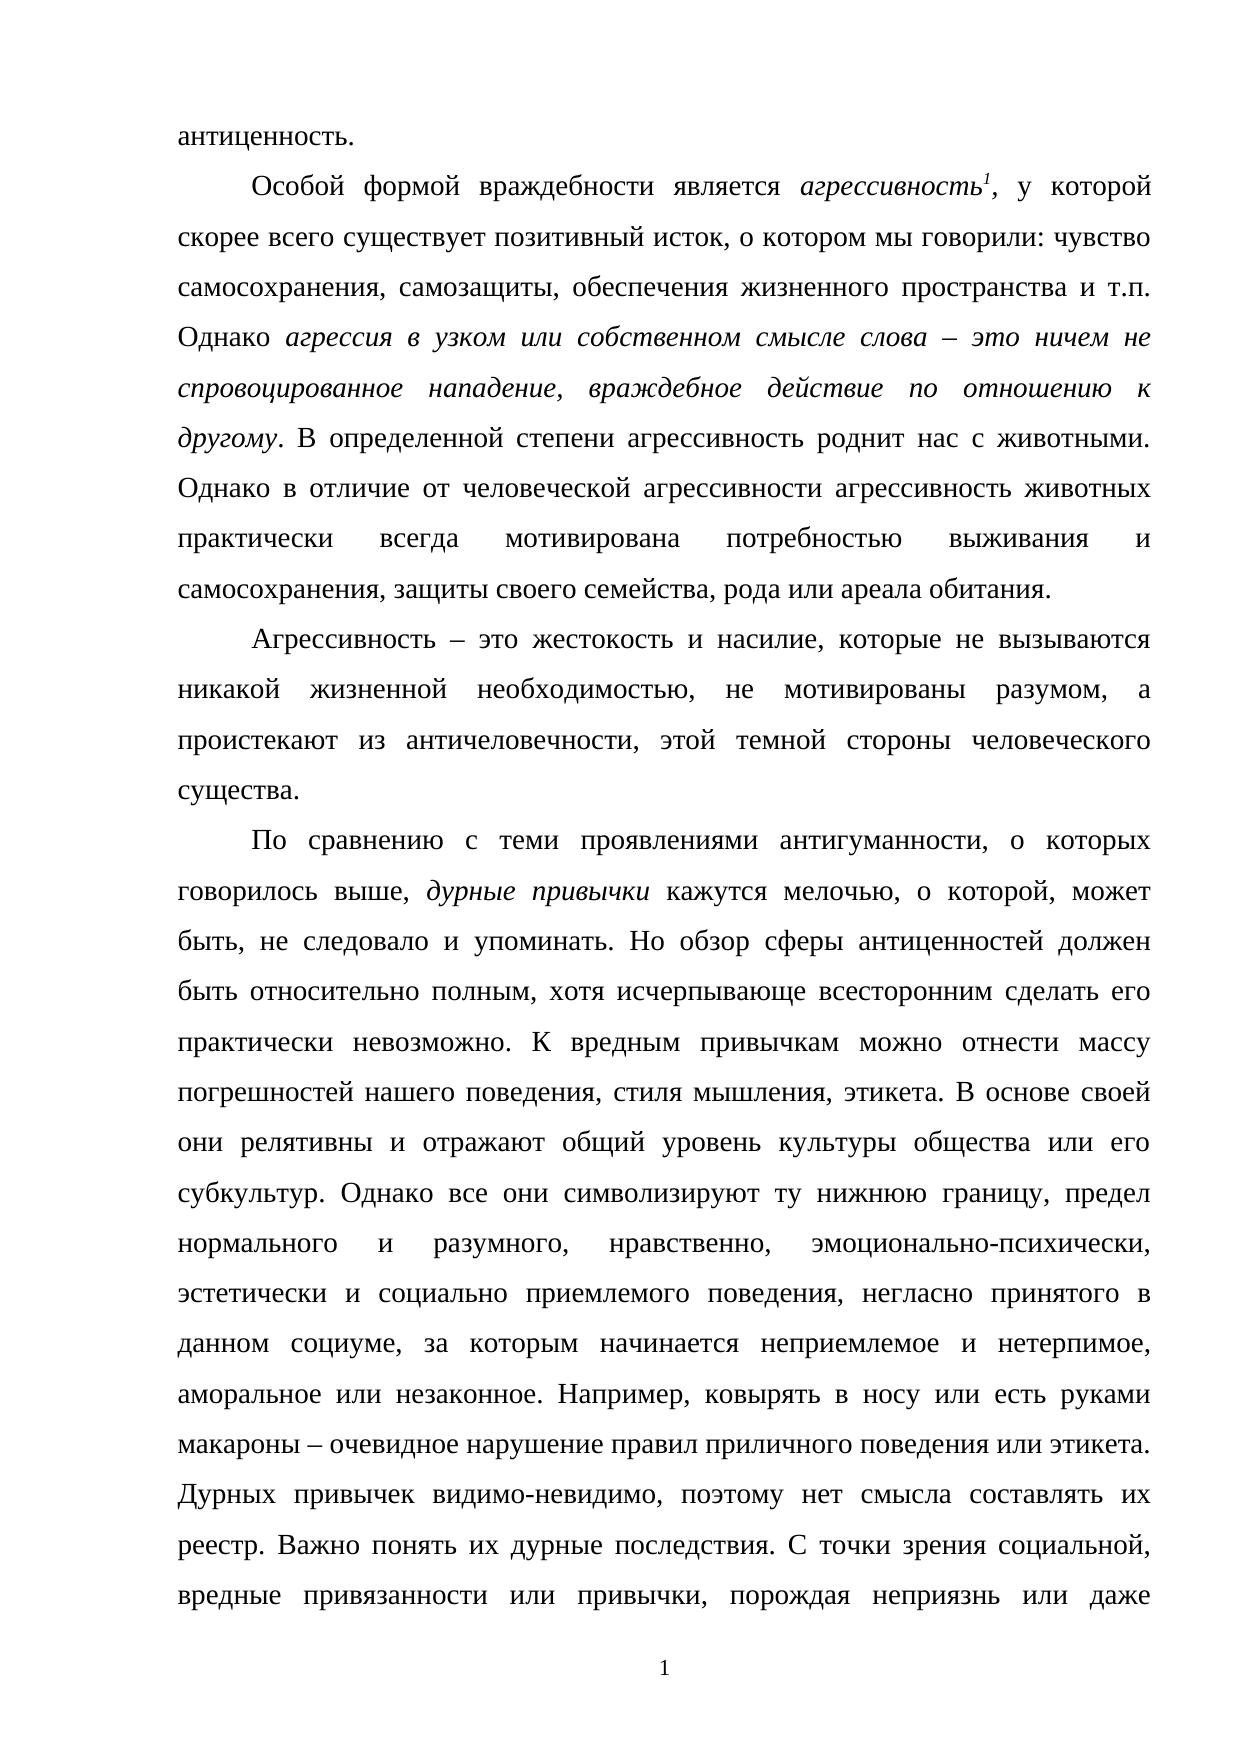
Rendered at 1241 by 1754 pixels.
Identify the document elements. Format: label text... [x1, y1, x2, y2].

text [177, 822, 1152, 1611]
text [177, 118, 1152, 152]
text Агрессивность – это жестокость и насилие, которые не вызываются никакой жизненной необходимостью, не мотивированы разумом, а проистекают из античеловечности, этой темной стороны человеческого существа. [177, 621, 1152, 806]
text Особой формой враждебности является агрессивность1, у которой скорее всего существует позитивный исток, о котором мы говорили: чувство самосохранения, самозащиты, обеспечения жизненного пространства и т.п. Однако агрессия в узком или собственном смысле слова – это ничем не спровоцированное нападение, враждебное действие по отношению к другому. В определенной степени агрессивность роднит нас с животными. Однако в отличие от человеческой агрессивности агрессивность животных практически всегда мотивирована потребностью выживания и самосохранения, защиты своего семейства, рода или ареала обитания. [177, 168, 1152, 604]
